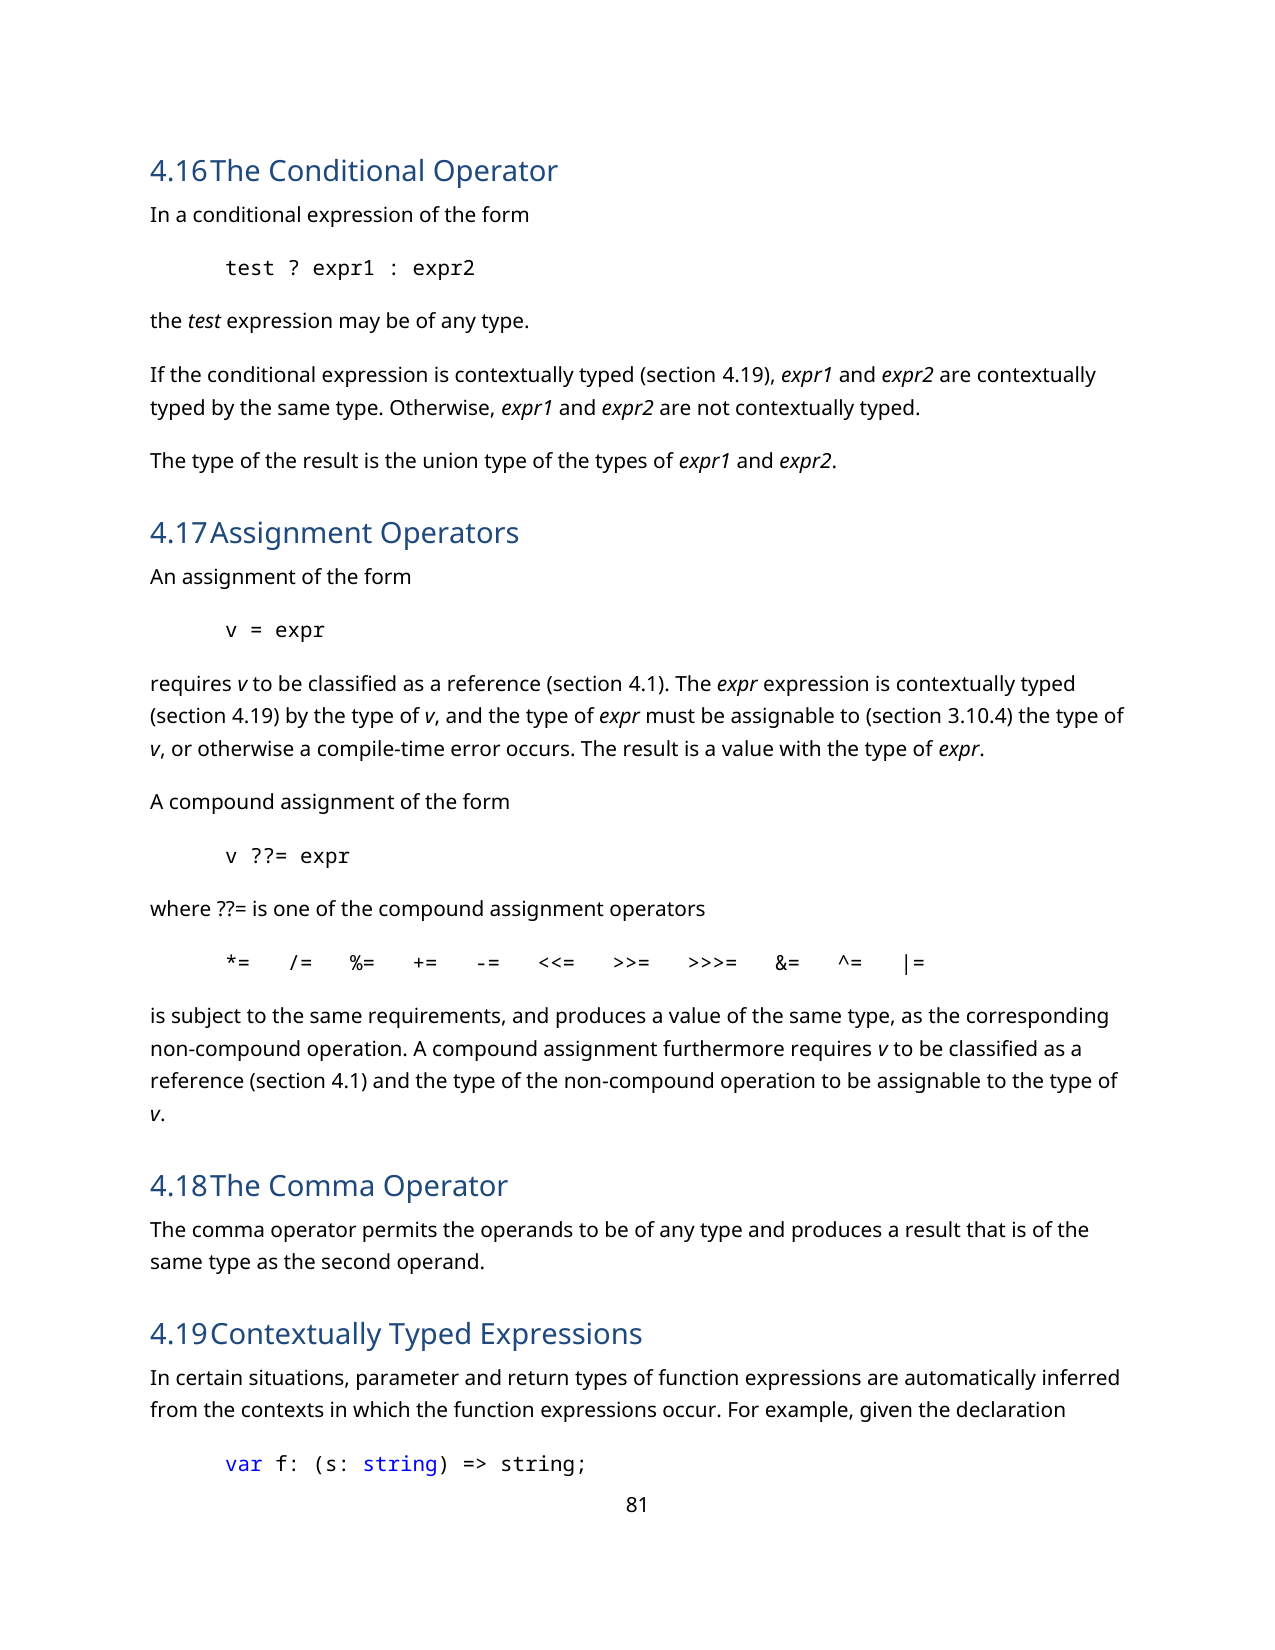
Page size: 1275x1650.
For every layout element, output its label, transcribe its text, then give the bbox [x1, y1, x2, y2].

text The type of the result is the union type of the types of expr1 and expr2. [150, 446, 1125, 474]
text requires v to be classified as a reference (section 4.1). The expr expression is contextually typed (section 4.19) by the type of v, and the type of expr must be assignable to (section 3.10.4) the type of v, or otherwise a compile-time error occurs. The result is a value with the type of expr. [150, 669, 1125, 762]
text test ? expr1 : expr2 [225, 253, 1125, 282]
text In certain situations, parameter and return types of function expressions are automatically inferred from the contexts in which the function expressions occur. For example, given the declaration [150, 1363, 1125, 1424]
text In a conditional expression of the form [150, 200, 1125, 228]
text If the conditional expression is contextually typed (section 4.19), expr1 and expr2 are contextually typed by the same type. Otherwise, expr1 and expr2 are not contextually typed. [150, 360, 1125, 421]
text v = expr [225, 615, 1125, 644]
text var f: (s: string) => string; [262, 1449, 363, 1477]
text An assignment of the form [150, 562, 1125, 590]
subtitle The Comma Operator [150, 1165, 1125, 1204]
text the test expression may be of any type. [150, 307, 1125, 335]
subtitle The Conditional Operator [150, 150, 1125, 190]
text v ??= expr [225, 841, 1125, 869]
subtitle Assignment Operators [150, 512, 1125, 552]
text A compound assignment of the form [150, 787, 1125, 816]
text The comma operator permits the operands to be of any type and produces a result that is of the same type as the second operand. [150, 1215, 1125, 1276]
text *= /= %= += -= <<= >>= >>>= &= ^= |= [225, 948, 1125, 976]
text where ??= is one of the compound assignment operators [150, 894, 1125, 923]
text is subject to the same requirements, and produces a value of the same type, as the corresponding non-compound operation. A compound assignment furthermore requires v to be classified as a reference (section 4.1) and the type of the non-compound operation to be assignable to the type of v. [150, 1001, 1125, 1127]
text var f: (s: string) => string; [437, 1449, 1125, 1477]
subtitle Contextually Typed Expressions [150, 1313, 1125, 1353]
